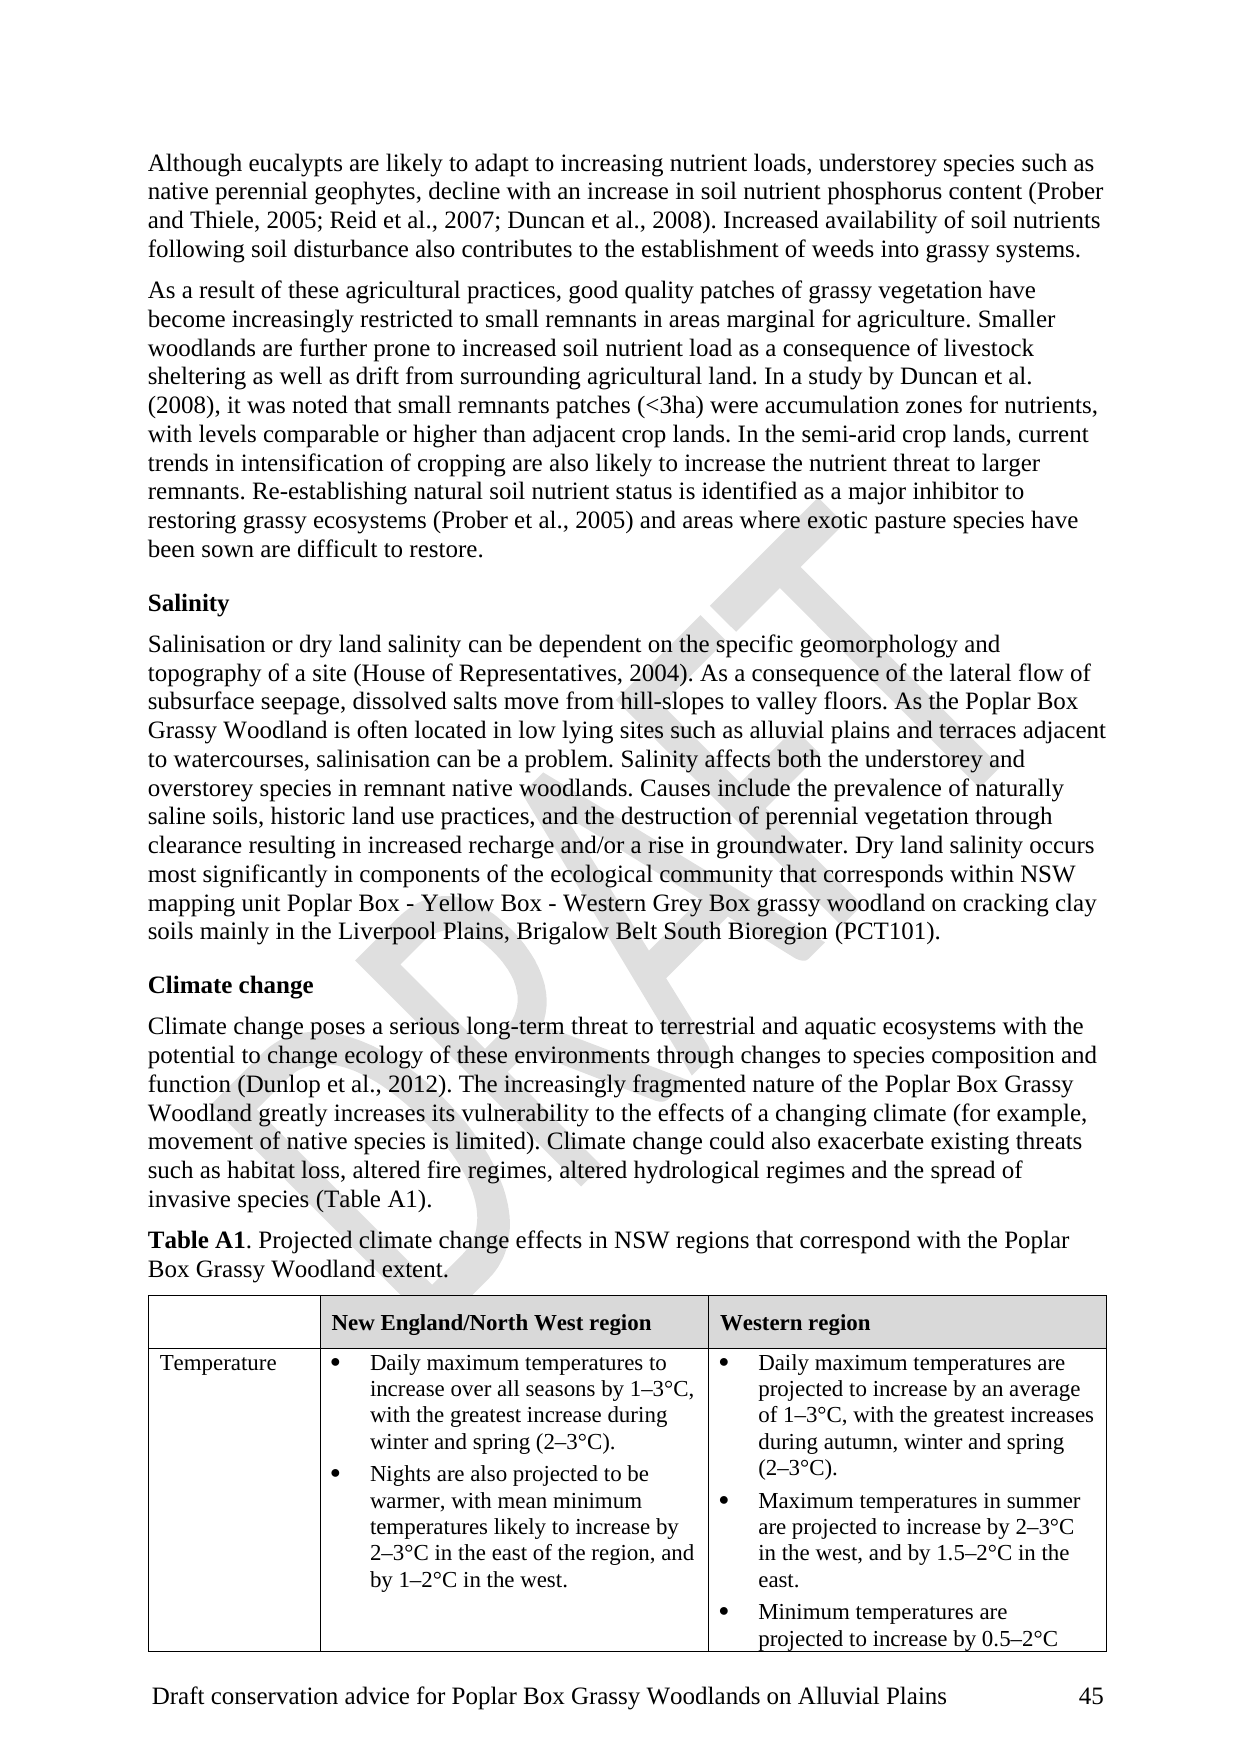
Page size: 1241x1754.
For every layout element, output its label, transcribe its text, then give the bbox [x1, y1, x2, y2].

text Climate change poses a serious long-term threat to terrestrial and aquatic ecosystems with the potential to change ecology of these environments through changes to species composition and function (Dunlop et al., 2012). The increasingly fragmented nature of the Poplar Box Grassy Woodland greatly increases its vulnerability to the effects of a changing climate (for example, movement of native species is limited). Climate change could also exacerbate existing threats such as habitat loss, altered fire regimes, altered hydrological regimes and the spread of invasive species (Table A1). [148, 1011, 1107, 1213]
table_header [149, 1296, 320, 1348]
text As a result of these agricultural practices, good quality patches of grassy vegetation have become increasingly restricted to small remnants in areas marginal for agriculture. Smaller woodlands are further prone to increased soil nutrient load as a consequence of livestock sheltering as well as drift from surrounding agricultural land. In a study by Duncan et al. (2008), it was noted that small remnants patches (<3ha) were accumulation zones for nutrients, with levels comparable or higher than adjacent crop lands. In the semi-arid crop lands, current trends in intensification of cropping are also likely to increase the nutrient threat to larger remnants. Re-establishing natural soil nutrient status is identified as a major inhibitor to restoring grassy ecosystems (Prober et al., 2005) and areas where exotic pasture species have been sown are difficult to restore. [148, 275, 1107, 563]
text Table A1. Projected climate change effects in NSW regions that correspond with the Poplar Box Grassy Woodland extent. [148, 1225, 1107, 1283]
table_header New England/North West region [321, 1296, 708, 1348]
table_cell Temperature [149, 1349, 320, 1651]
text Salinity [148, 588, 1107, 616]
text Climate change [148, 970, 1107, 999]
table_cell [321, 1349, 708, 1651]
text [148, 148, 1107, 263]
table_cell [709, 1349, 1106, 1651]
text Salinisation or dry land salinity can be dependent on the specific geomorphology and topography of a site (House of Representatives, 2004). As a consequence of the lateral flow of subsurface seepage, dissolved salts move from hill-slopes to valley floors. As the Poplar Box Grassy Woodland is often located in low lying sites such as alluvial plains and terraces adjacent to watercourses, salinisation can be a problem. Salinity affects both the understorey and overstorey species in remnant native woodlands. Causes include the prevalence of naturally saline soils, historic land use practices, and the destruction of perennial vegetation through clearance resulting in increased recharge and/or a rise in groundwater. Dry land salinity occurs most significantly in components of the ecological community that corresponds within NSW mapping unit Poplar Box - Yellow Box - Western Grey Box grassy woodland on cracking clay soils mainly in the Liverpool Plains, Brigalow Belt South Bioregion (PCT101). [148, 629, 1107, 945]
table_header Western region [709, 1296, 1106, 1348]
